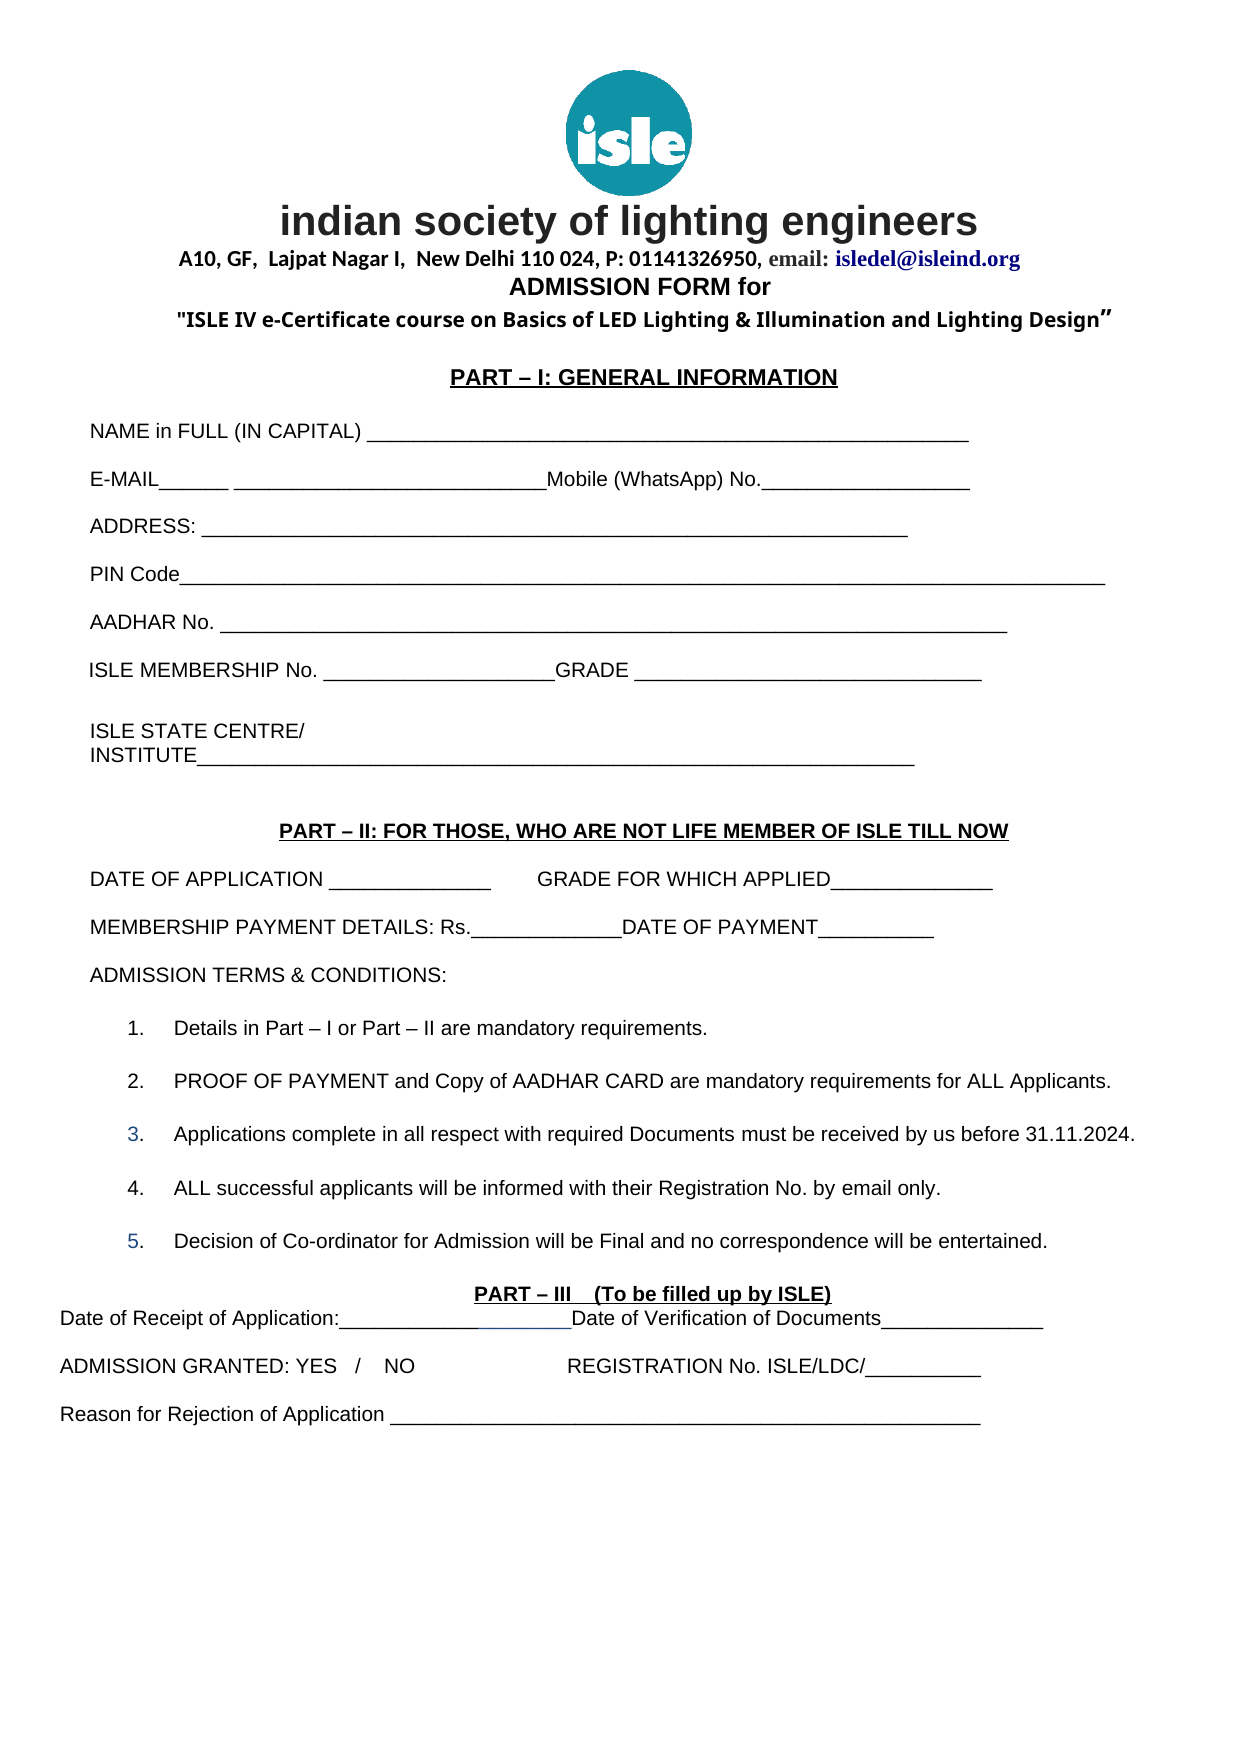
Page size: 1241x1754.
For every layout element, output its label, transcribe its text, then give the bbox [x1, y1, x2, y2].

table_header indian society of lighting engineers A10, GF, Lajpat Nagar I, New Delhi 110 024, P: 01141326950, email: isledel@isleind.org ADMISSION FORM for "ISLE IV e-Certificate course on Basics of LED Lighting & Illumination and Lighting Design” PART – I: GENERAL INFORMATION NAME in FULL (IN CAPITAL) ____________________________________________________ E-MAIL______ ___________________________Mobile (WhatsApp) No.__________________ ADDRESS: _____________________________________________________________ PIN Code________________________________________________________________________________ AADHAR No. ____________________________________________________________________ ISLE MEMBERSHIP No. ____________________GRADE ______________________________ ISLE STATE CENTRE/ INSTITUTE______________________________________________________________ PART – II: FOR THOSE, WHO ARE NOT LIFE MEMBER OF ISLE TILL NOW DATE OF APPLICATION ______________ GRADE FOR WHICH APPLIED______________ MEMBERSHIP PAYMENT DETAILS: Rs._____________DATE OF PAYMENT__________ ADMISSION TERMS & CONDITIONS: 1. Details in Part – I or Part – II are mandatory requirements. 2. PROOF OF PAYMENT and Copy of AADHAR CARD are mandatory requirements for ALL Applicants. 3. Applications complete in all respect with required Documents must be received by us before 31.11.2024. 4. ALL successful applicants will be informed with their Registration No. by email only. 5. Decision of Co-ordinator for Admission will be Final and no correspondence will be entertained. PART – III (To be filled up by ISLE) Date of Receipt of Application:____________________Date of Verification of Documents______________ ADMISSION GRANTED: YES / NO REGISTRATION No. ISLE/LDC/__________ Reason for Rejection of Application ___________________________________________________ [60, 41, 1198, 1482]
picture [566, 70, 692, 196]
